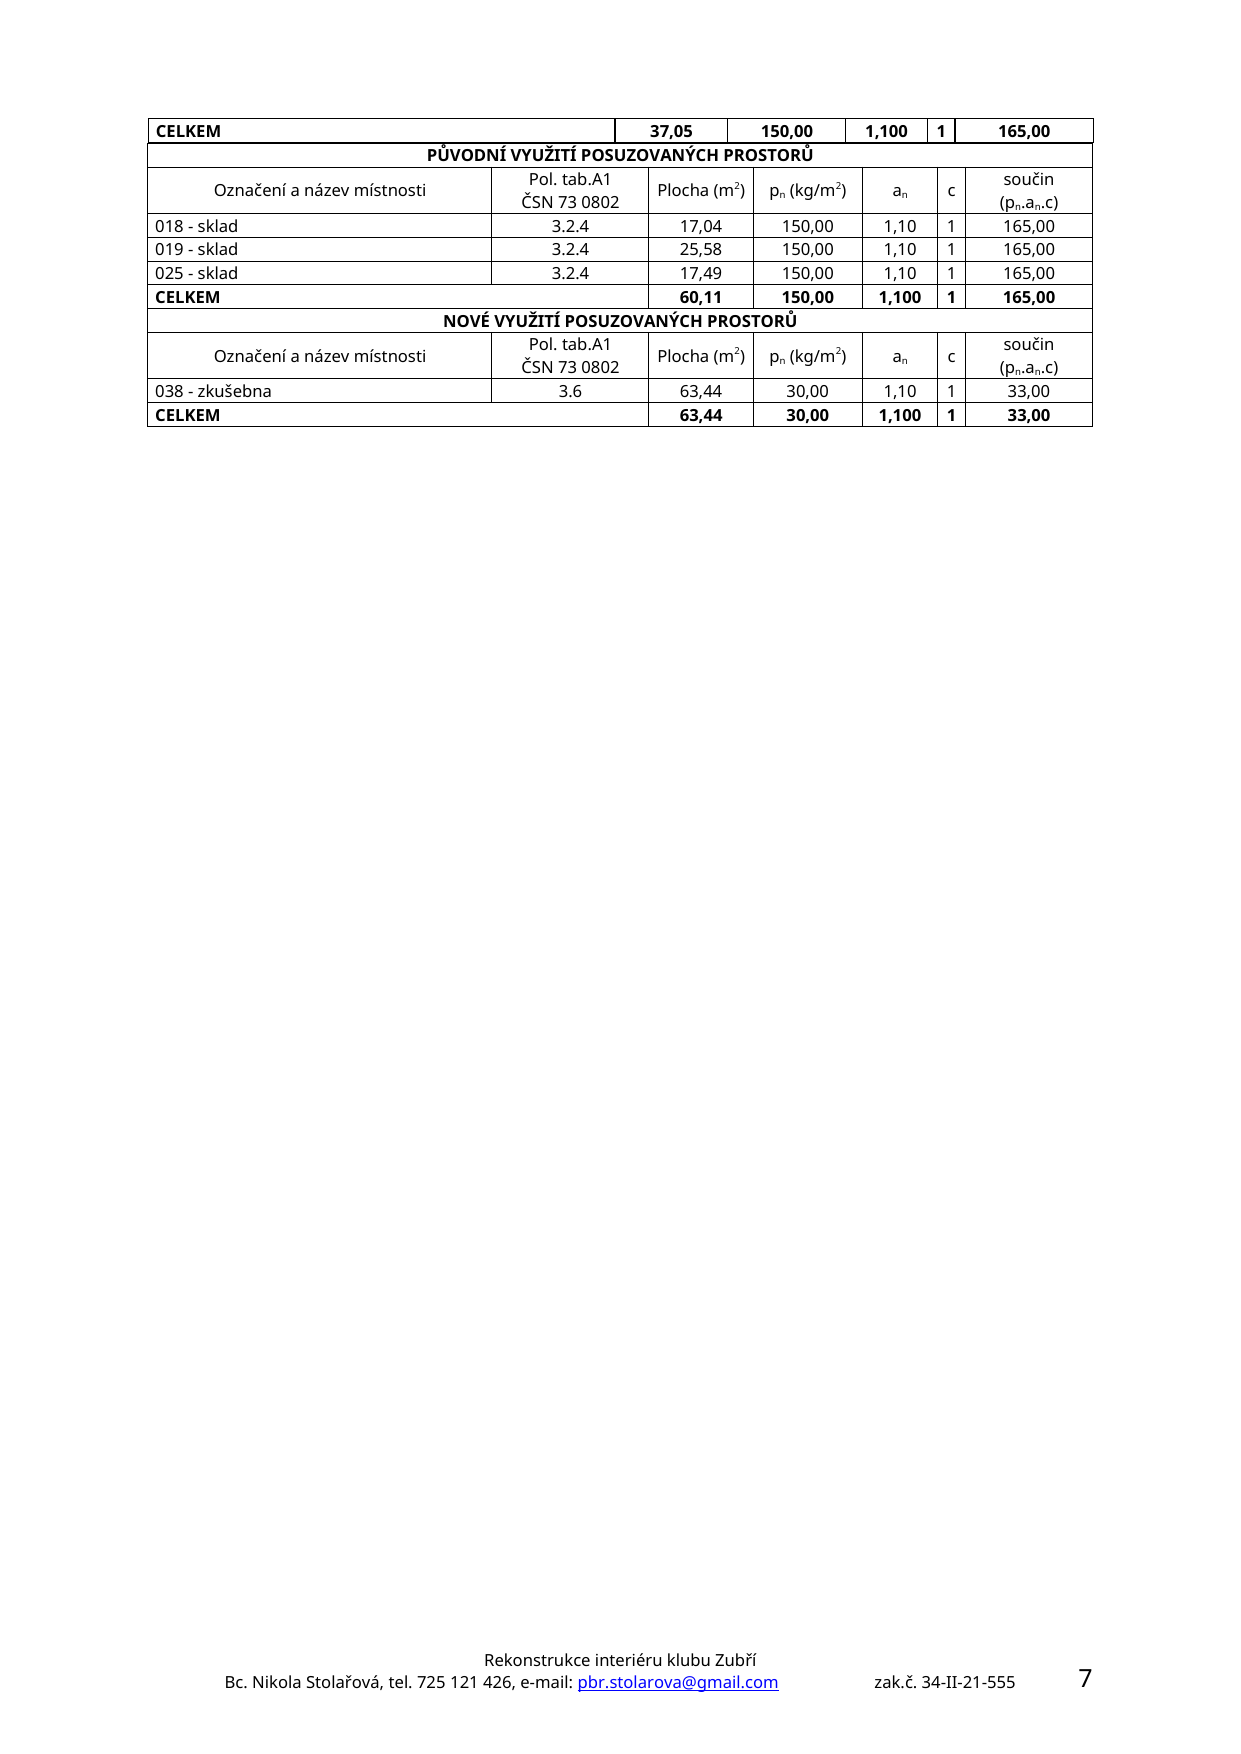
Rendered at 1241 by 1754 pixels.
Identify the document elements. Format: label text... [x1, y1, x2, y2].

table_cell 165,00 [966, 238, 1092, 261]
table_cell 1 [938, 403, 965, 426]
table_cell Plocha (m2) [649, 333, 753, 378]
table_cell 025 - sklad [148, 262, 491, 284]
table_cell CELKEM [149, 119, 445, 142]
table_cell [445, 119, 614, 142]
table_cell 038 - zkušebna [148, 379, 491, 402]
table_cell 30,00 [754, 379, 862, 402]
table_cell 33,00 [966, 403, 1092, 426]
table_cell Označení a název místnosti [148, 333, 491, 378]
table_cell 1,10 [863, 214, 937, 237]
table_cell 1 [938, 379, 965, 402]
table_cell Plocha (m2) [649, 168, 753, 213]
table_cell [492, 403, 648, 426]
table_cell 150,00 [754, 262, 862, 284]
table_cell 63,44 [649, 379, 753, 402]
table_cell 1,100 [846, 119, 927, 142]
table_cell 1,10 [863, 262, 937, 284]
table_cell [492, 285, 648, 308]
table_cell NOVÉ VYUŽITÍ POSUZOVANÝCH PROSTORŮ [148, 309, 1092, 332]
table_cell 1 [928, 119, 954, 142]
table_cell 1,100 [863, 285, 937, 308]
table_cell c [938, 168, 965, 213]
table_cell an [863, 168, 937, 213]
table_cell 150,00 [754, 238, 862, 261]
table_cell 1 [938, 285, 965, 308]
table_cell 150,00 [754, 285, 862, 308]
table_cell 3.2.4 [492, 262, 648, 284]
table_cell 33,00 [966, 379, 1092, 402]
table_cell CELKEM [148, 403, 492, 426]
table_cell 1 [938, 238, 965, 261]
table_cell pn (kg/m2) [754, 168, 862, 213]
table_cell 165,00 [956, 119, 1093, 142]
table_cell 3.6 [492, 379, 648, 402]
table_cell 1,10 [863, 379, 937, 402]
table_cell 63,44 [649, 403, 753, 426]
table_cell 3.2.4 [492, 214, 648, 237]
table_cell pn (kg/m2) [754, 333, 862, 378]
table_cell 150,00 [754, 214, 862, 237]
table_cell 25,58 [649, 238, 753, 261]
table_cell 1,10 [863, 238, 937, 261]
table_cell 165,00 [966, 214, 1092, 237]
table_cell 17,49 [649, 262, 753, 284]
table_cell CELKEM [148, 285, 492, 308]
table_cell Pol. tab.A1 ČSN 73 0802 [492, 333, 648, 378]
table_cell 1 [938, 262, 965, 284]
table_cell 150,00 [728, 119, 845, 142]
table_cell 165,00 [966, 285, 1092, 308]
table_cell součin (pn.an.c) [966, 333, 1092, 378]
table_cell 018 - sklad [148, 214, 491, 237]
table_header PŮVODNÍ VYUŽITÍ POSUZOVANÝCH PROSTORŮ [148, 144, 1092, 167]
table_cell c [938, 333, 965, 378]
table_cell Pol. tab.A1 ČSN 73 0802 [492, 168, 648, 213]
table_cell 3.2.4 [492, 238, 648, 261]
table_cell 60,11 [649, 285, 753, 308]
table_cell 17,04 [649, 214, 753, 237]
table_cell 37,05 [616, 119, 727, 142]
table_cell Označení a název místnosti [148, 168, 491, 213]
table_cell 019 - sklad [148, 238, 491, 261]
table_cell an [863, 333, 937, 378]
table_cell 30,00 [754, 403, 862, 426]
table_cell součin (pn.an.c) [966, 168, 1092, 213]
table_cell 165,00 [966, 262, 1092, 284]
table_cell 1,100 [863, 403, 937, 426]
table_cell 1 [938, 214, 965, 237]
